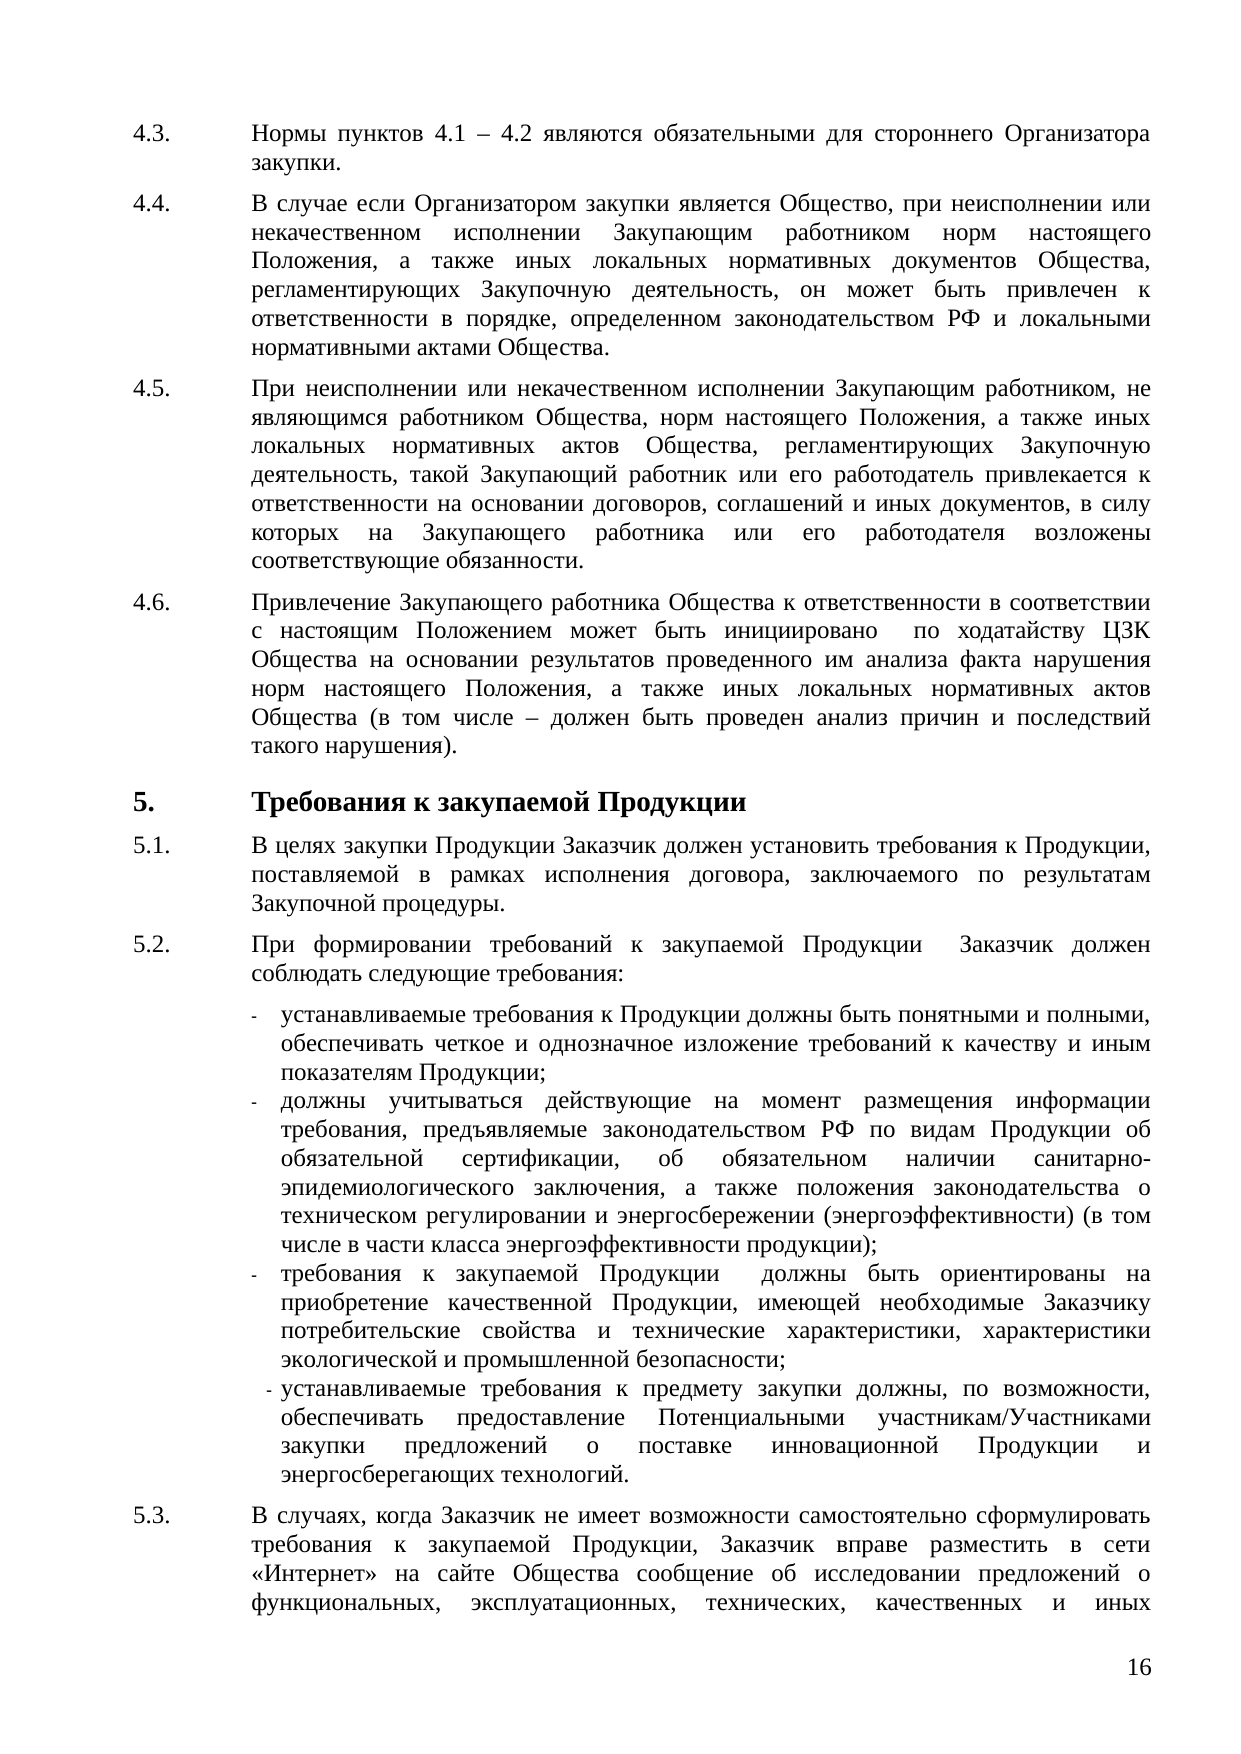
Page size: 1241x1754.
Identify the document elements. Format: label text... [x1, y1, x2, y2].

list В целях закупки Продукции Заказчик должен установить требования к Продукции, поставляемой в рамках исполнения договора, заключаемого по результатам Закупочной процедуры. [133, 830, 1152, 917]
list При неисполнении или некачественном исполнении Закупающим работником, не являющимся работником Общества, норм настоящего Положения, а также иных локальных нормативных актов Общества, регламентирующих Закупочную деятельность, такой Закупающий работник или его работодатель привлекается к ответственности на основании договоров, соглашений и иных документов, в силу которых на Закупающего работника или его работодателя возложены соответствующие обязанности. [133, 373, 1152, 574]
list должны учитываться действующие на момент размещения информации требования, предъявляемые законодательством РФ по видам Продукции об обязательной сертификации, об обязательном наличии санитарно-эпидемиологического заключения, а также положения законодательства о техническом регулировании и энергосбережении (энергоэффективности) (в том числе в части класса энергоэффективности продукции); [251, 1085, 1152, 1258]
list устанавливаемые требования к предмету закупки должны, по возможности, обеспечивать предоставление Потенциальными участникам/Участниками закупки предложений о поставке инновационной Продукции и энергосберегающих технологий. [266, 1373, 1152, 1488]
list устанавливаемые требования к Продукции должны быть понятными и полными, обеспечивать четкое и однозначное изложение требований к качеству и иным показателям Продукции; [251, 999, 1152, 1085]
list Нормы пунктов 4.1 – 4.2 являются обязательными для стороннего Организатора закупки. [133, 118, 1152, 176]
list В случае если Организатором закупки является Общество, при неисполнении или некачественном исполнении Закупающим работником норм настоящего Положения, а также иных локальных нормативных документов Общества, регламентирующих Закупочную деятельность, он может быть привлечен к ответственности в порядке, определенном законодательством РФ и локальными нормативными актами Общества. [133, 188, 1152, 361]
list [133, 1500, 1152, 1615]
list требования к закупаемой Продукции должны быть ориентированы на приобретение качественной Продукции, имеющей необходимые Заказчику потребительские свойства и технические характеристики, характеристики экологической и промышленной безопасности; [251, 1258, 1152, 1373]
list При формировании требований к закупаемой Продукции Заказчик должен соблюдать следующие требования: [133, 929, 1152, 987]
list Требования к закупаемой Продукции [133, 784, 1152, 818]
list Привлечение Закупающего работника Общества к ответственности в соответствии с настоящим Положением может быть инициировано по ходатайству ЦЗК Общества на основании результатов проведенного им анализа факта нарушения норм настоящего Положения, а также иных локальных нормативных актов Общества (в том числе – должен быть проведен анализ причин и последствий такого нарушения). [133, 587, 1152, 759]
